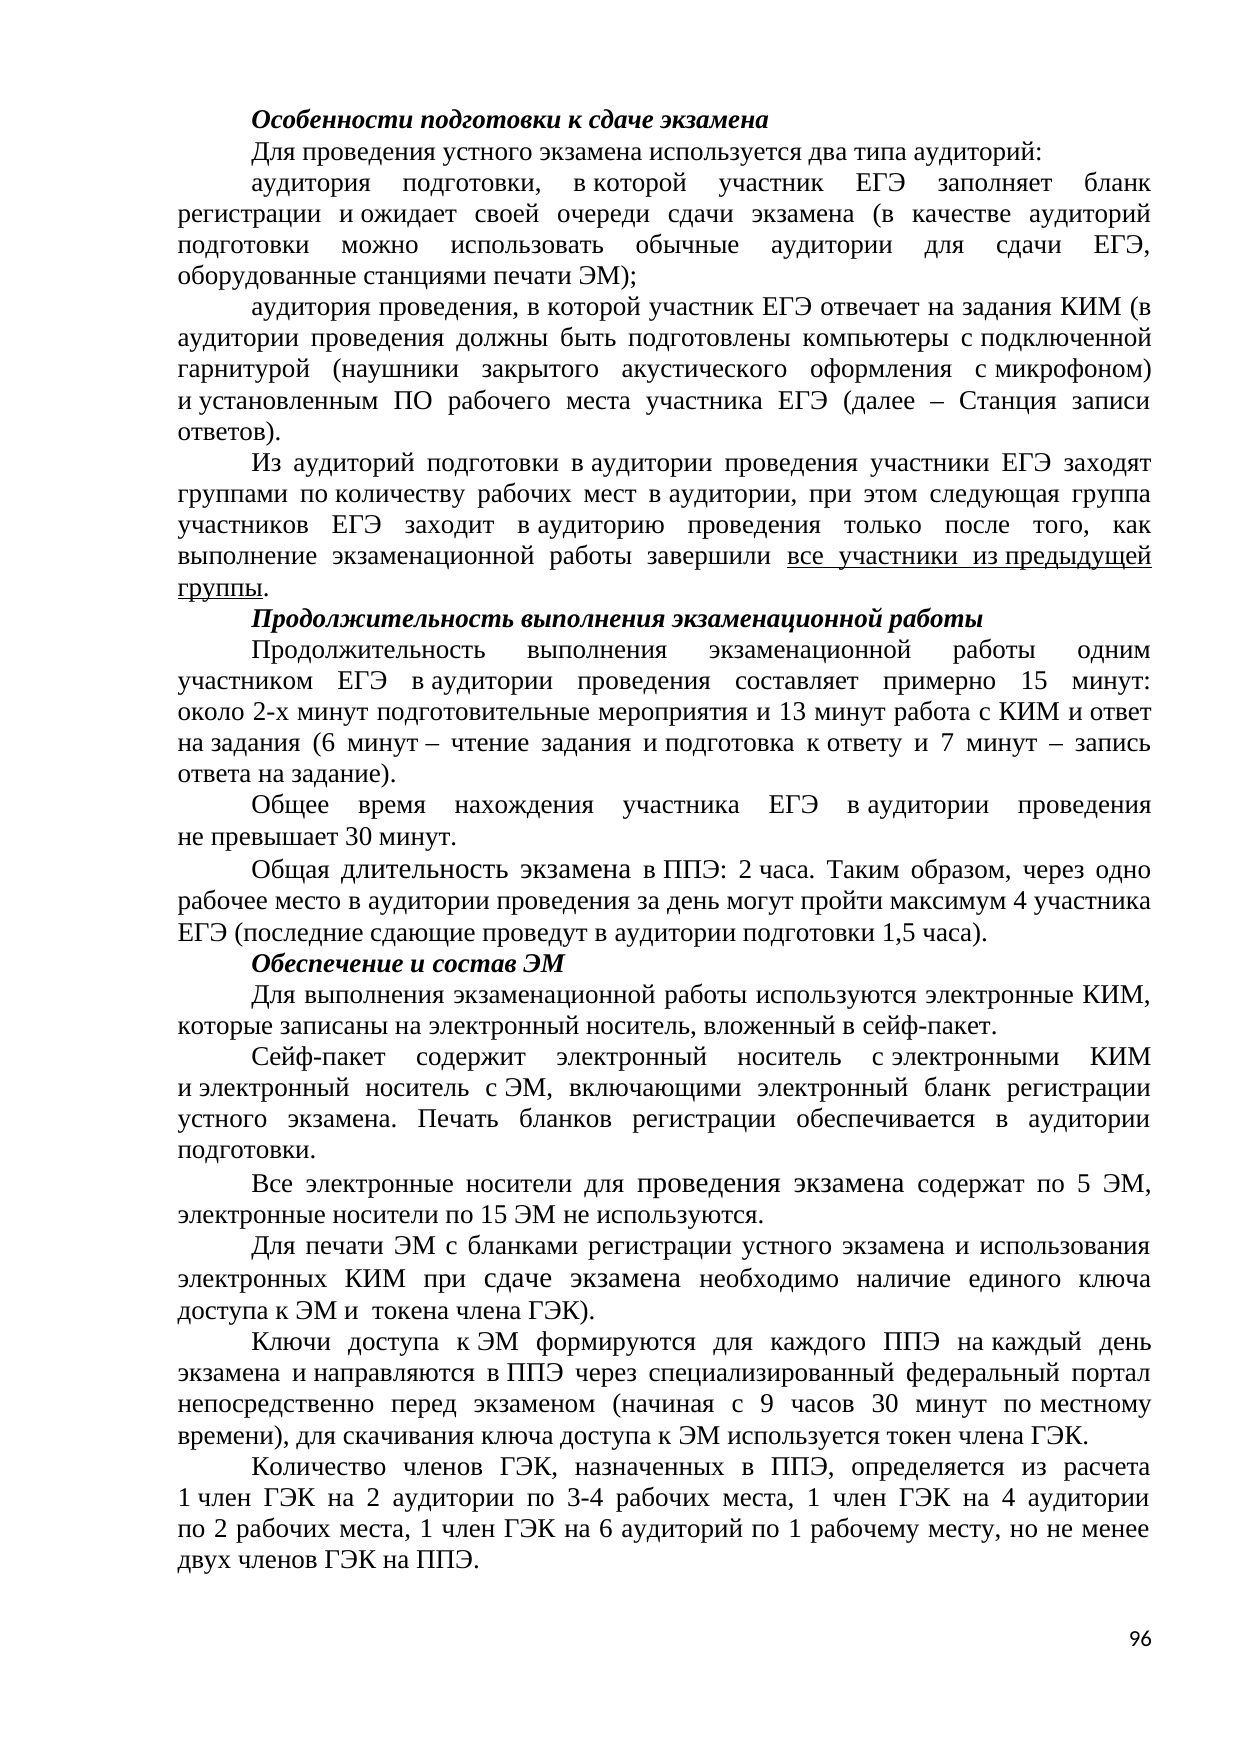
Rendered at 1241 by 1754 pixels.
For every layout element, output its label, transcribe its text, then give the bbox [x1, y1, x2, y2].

text Количество членов ГЭК, назначенных в ППЭ, определяется из расчета 1 член ГЭК на 2 аудитории по 3-4 рабочих места, 1 член ГЭК на 4 аудитории по 2 рабочих места, 1 член ГЭК на 6 аудиторий по 1 рабочему месту, но не менее двух членов ГЭК на ППЭ. [177, 1450, 1152, 1574]
text Для печати ЭМ с бланками регистрации устного экзамена и использования электронных КИМ при сдаче экзамена необходимо наличие единого ключа доступа к ЭМ и токена члена ГЭК). [177, 1229, 1152, 1325]
text Для выполнения экзаменационной работы используются электронные КИМ, которые записаны на электронный носитель, вложенный в сейф-пакет. [177, 978, 1152, 1040]
text Из аудиторий подготовки в аудитории проведения участники ЕГЭ заходят группами по количеству рабочих мест в аудитории, при этом следующая группа участников ЕГЭ заходит в аудиторию проведения только после того, как выполнение экзаменационной работы завершили все участники из предыдущей группы. [177, 446, 1152, 602]
text Особенности подготовки к сдаче экзамена [177, 103, 1152, 134]
text Продолжительность выполнения экзаменационной работы одним участником ЕГЭ в аудитории проведения составляет примерно 15 минут: около 2-х минут подготовительные мероприятия и 13 минут работа с КИМ и ответ на задания (6 минут – чтение задания и подготовка к ответу и 7 минут – запись ответа на задание). [177, 633, 1152, 789]
text Все электронные носители для проведения экзамена содержат по 5 ЭМ, электронные носители по 15 ЭМ не используются. [177, 1165, 1152, 1229]
text аудитория проведения, в которой участник ЕГЭ отвечает на задания КИМ (в аудитории проведения должны быть подготовлены компьютеры с подключенной гарнитурой (наушники закрытого акустического оформления с микрофоном) и установленным ПО рабочего места участника ЕГЭ (далее – Станция записи ответов). [177, 290, 1152, 446]
text Для проведения устного экзамена используется два типа аудиторий: [177, 134, 1152, 166]
text Продолжительность выполнения экзаменационной работы [177, 602, 1152, 633]
text Общее время нахождения участника ЕГЭ в аудитории проведения не превышает 30 минут. [177, 789, 1152, 851]
text Сейф-пакет содержит электронный носитель с электронными КИМ и электронный носитель с ЭМ, включающими электронный бланк регистрации устного экзамена. Печать бланков регистрации обеспечивается в аудитории подготовки. [177, 1040, 1152, 1165]
text Общая длительность экзамена в ППЭ: 2 часа. Таким образом, через одно рабочее место в аудитории проведения за день могут пройти максимум 4 участника ЕГЭ (последние сдающие проведут в аудитории подготовки 1,5 часа). [177, 851, 1152, 947]
text аудитория подготовки, в которой участник ЕГЭ заполняет бланк регистрации и ожидает своей очереди сдачи экзамена (в качестве аудиторий подготовки можно использовать обычные аудитории для сдачи ЕГЭ, оборудованные станциями печати ЭМ); [177, 166, 1152, 290]
text Ключи доступа к ЭМ формируются для каждого ППЭ на каждый день экзамена и направляются в ППЭ через специализированный федеральный портал непосредственно перед экзаменом (начиная с 9 часов 30 минут по местному времени), для скачивания ключа доступа к ЭМ используется токен члена ГЭК. [177, 1325, 1152, 1450]
text Обеспечение и состав ЭМ [177, 947, 1152, 978]
